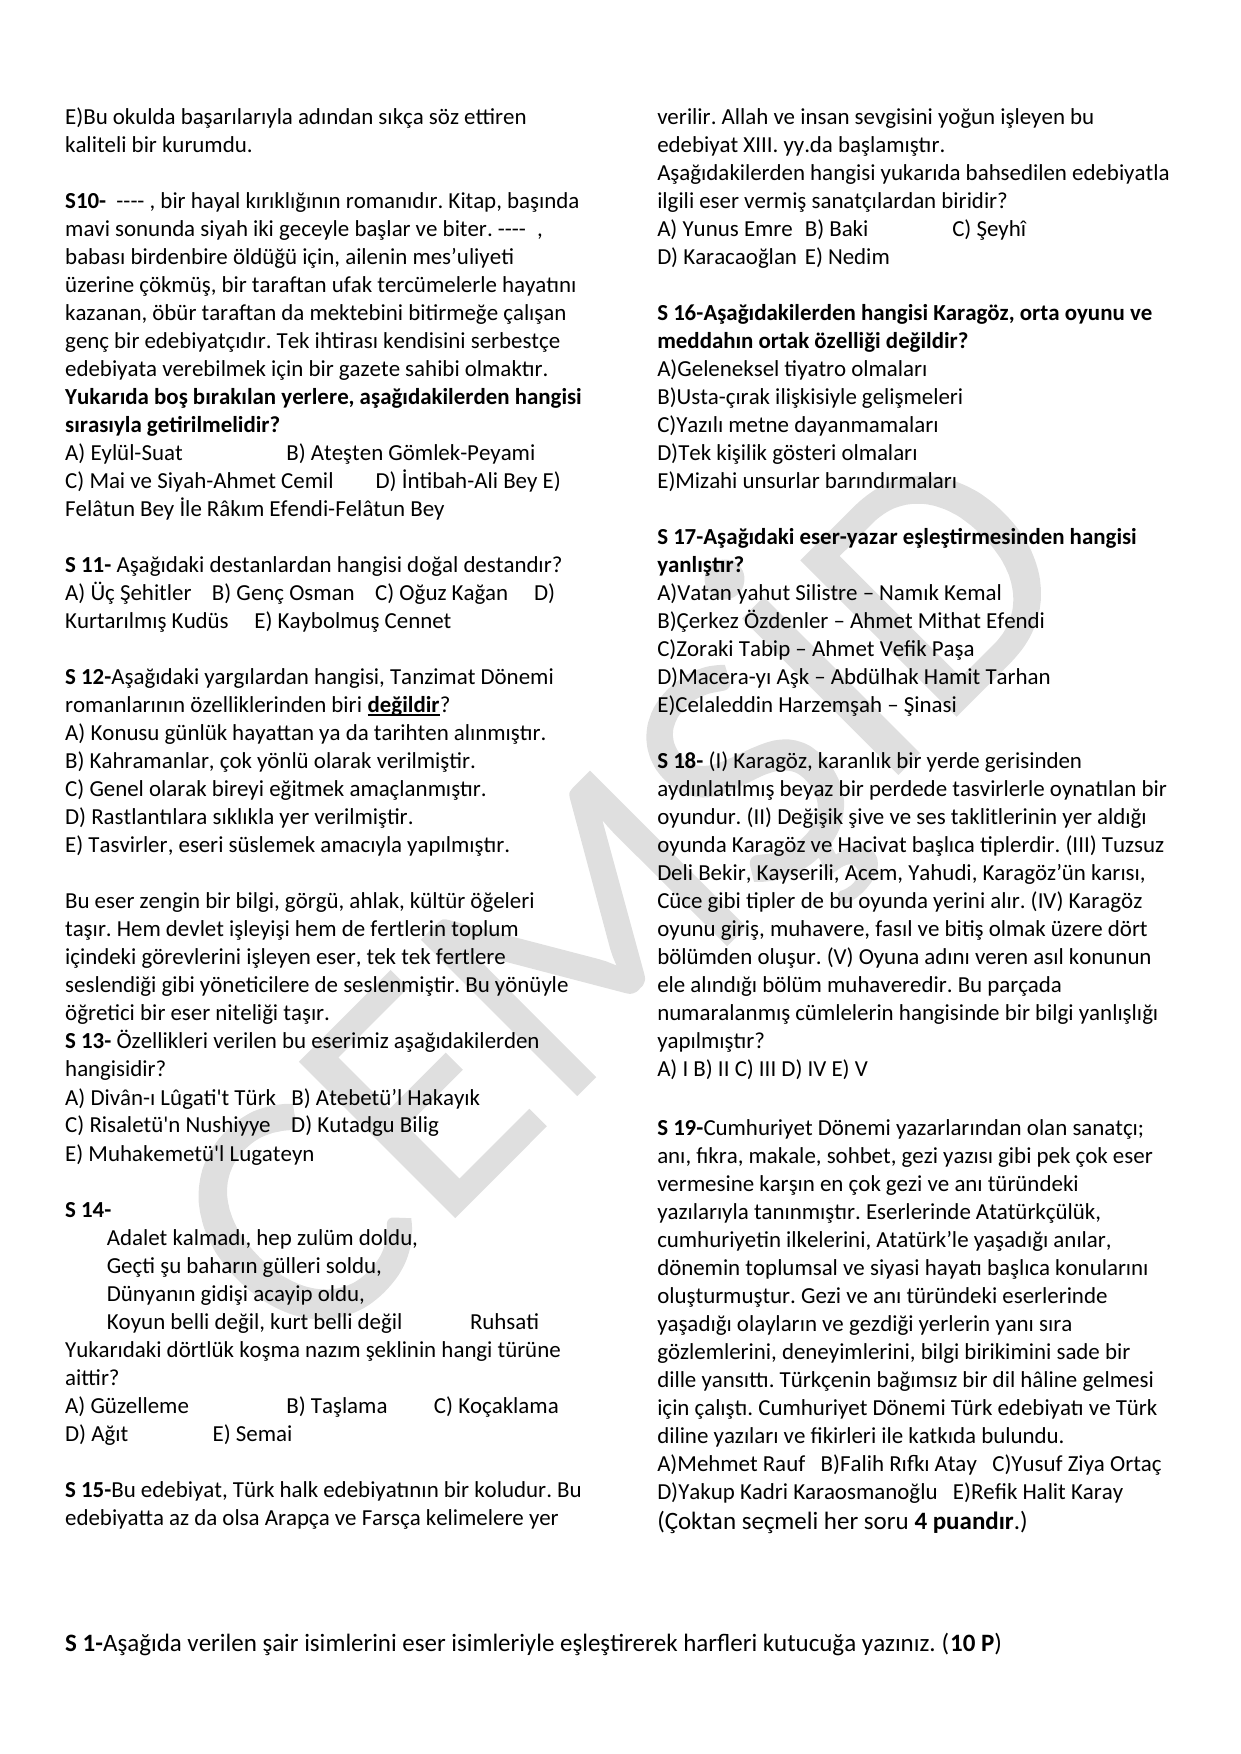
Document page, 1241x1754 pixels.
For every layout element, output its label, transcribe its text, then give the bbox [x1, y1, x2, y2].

text Yukarıdaki dörtlük koşma nazım şeklinin hangi türüne aittir? [65, 1335, 583, 1391]
text A) Konusu günlük hayattan ya da tarihten alınmıştır. [65, 718, 583, 746]
text A)Mehmet Rauf B)Falih Rıfkı Atay C)Yusuf Ziya Ortaç D)Yakup Kadri Karaosmanoğlu E)Refik Halit Karay [657, 1449, 1175, 1505]
text C)Yazılı metne dayanmamaları [657, 410, 1175, 438]
text S 18- (I) Karagöz, karanlık bir yerde gerisinden aydınlatılmış beyaz bir perdede tasvirlerle oynatılan bir oyundur. (II) Değişik şive ve ses taklitlerinin yer aldığı oyunda Karagöz ve Hacivat başlıca tiplerdir. (III) Tuzsuz Deli Bekir, Kayserili, Acem, Yahudi, Karagöz’ün karısı, Cüce gibi tipler de bu oyunda yerini alır. (IV) Karagöz oyunu giriş, muhavere, fasıl ve bitiş olmak üzere dört bölümden oluşur. (V) Oyuna adını veren asıl konunun ele alındığı bölüm muhaveredir. Bu parçada numaralanmış cümlelerin hangisinde bir bilgi yanlışlığı yapılmıştır? [657, 746, 1175, 1054]
text Adalet kalmadı, hep zulüm doldu, [65, 1223, 583, 1251]
text S 12-Aşağıdaki yargılardan hangisi, Tanzimat Dönemi romanlarının özelliklerinden biri değildir? [65, 662, 583, 718]
text (Çoktan seçmeli her soru 4 puandır.) [657, 1505, 1175, 1536]
text E)Bu okulda başarılarıyla adından sıkça söz ettiren kaliteli bir kurumdu. [65, 102, 583, 158]
text S 11- Aşağıdaki destanlardan hangisi doğal destandır? [65, 550, 583, 578]
text D) Karacaoğlan E) Nedim [657, 242, 1175, 270]
text B)Usta-çırak ilişkisiyle gelişmeleri [657, 382, 1175, 410]
text B) Kahramanlar, çok yönlü olarak verilmiştir. C) Genel olarak bireyi eğitmek amaçlanmıştır. [65, 746, 583, 802]
text Koyun belli değil, kurt belli değil Ruhsati [65, 1307, 583, 1335]
text B)Çerkez Özdenler – Ahmet Mithat Efendi [657, 606, 1175, 634]
text D)Tek kişilik gösteri olmaları [657, 438, 1175, 466]
text Bu eser zengin bir bilgi, görgü, ahlak, kültür öğeleri taşır. Hem devlet işleyişi hem de fertlerin toplum içindeki görevlerini işleyen eser, tek tek fertlere seslendiği gibi yöneticilere de seslenmiştir. Bu yönüyle öğretici bir eser niteliği taşır. [65, 886, 583, 1027]
text E)Celaleddin Harzemşah – Şinasi [657, 690, 1175, 718]
text D)Macera-yı Aşk – Abdülhak Hamit Tarhan [657, 662, 1175, 690]
text E) Muhakemetü'l Lugateyn [65, 1139, 583, 1167]
text D) Rastlantılara sıklıkla yer verilmiştir. E) Tasvirler, eseri süslemek amacıyla yapılmıştır. [65, 802, 583, 886]
text S 15-Bu edebiyat, Türk halk edebiyatının bir koludur. Bu edebiyatta az da olsa Arapça ve Farsça kelimelere yer verilir. Allah ve insan sevgisini yoğun işleyen bu edebiyat XIII. yy.da başlamıştır. Aşağıdakilerden hangisi yukarıda bahsedilen edebiyatla ilgili eser vermiş sanatçılardan biridir? [65, 1475, 583, 1531]
text S 13- Özellikleri verilen bu eserimiz aşağıdakilerden hangisidir? [65, 1027, 583, 1083]
text A) Güzelleme B) Taşlama C) Koçaklama [65, 1391, 583, 1419]
text S 17-Aşağıdaki eser-yazar eşleştirmesinden hangisi yanlıştır? [657, 522, 1175, 578]
text A)Vatan yahut Silistre – Namık Kemal [657, 578, 1175, 606]
text A) Üç Şehitler B) Genç Osman C) Oğuz Kağan D) Kurtarılmış Kudüs E) Kaybolmuş Cennet [65, 578, 583, 634]
text A) Eylül-Suat B) Ateşten Gömlek-Peyami [65, 438, 583, 466]
text D) Ağıt E) Semai [65, 1419, 583, 1475]
text S 15-Bu edebiyat, Türk halk edebiyatının bir koludur. Bu edebiyatta az da olsa Arapça ve Farsça kelimelere yer verilir. Allah ve insan sevgisini yoğun işleyen bu edebiyat XIII. yy.da başlamıştır. Aşağıdakilerden hangisi yukarıda bahsedilen edebiyatla ilgili eser vermiş sanatçılardan biridir? [657, 102, 1175, 214]
text A) I B) II C) III D) IV E) V [657, 1054, 1175, 1083]
text C) Risaletü'n Nushiyye D) Kutadgu Bilig [65, 1111, 583, 1139]
text C) Mai ve Siyah-Ahmet Cemil D) İntibah-Ali Bey E) Felâtun Bey İle Râkım Efendi-Felâtun Bey [65, 466, 583, 550]
text E)Mizahi unsurlar barındırmaları [657, 466, 1175, 494]
text A)Geleneksel tiyatro olmaları [657, 354, 1175, 382]
text A) Yunus Emre B) Baki C) Şeyhî [657, 214, 1175, 242]
text S 14- [65, 1195, 583, 1223]
text A) Divân-ı Lûgati't Türk B) Atebetü’l Hakayık [65, 1083, 583, 1111]
text S 16-Aşağıdakilerden hangisi Karagöz, orta oyunu ve meddahın ortak özelliği değildir? [657, 298, 1175, 354]
text S 1-Aşağıda verilen şair isimlerini eser isimleriyle eşleştirerek harfleri kutucuğa yazınız. (10 P) [65, 1627, 1175, 1658]
text S10- ---- , bir hayal kırıklığının romanıdır. Kitap, başında mavi sonunda siyah iki geceyle başlar ve biter. ---- , babası birdenbire öldüğü için, ailenin mes’uliyeti üzerine çökmüş, bir taraftan ufak tercümelerle hayatını kazanan, öbür taraftan da mektebini bitirmeğe çalışan genç bir edebiyatçıdır. Tek ihtirası kendisini serbestçe edebiyata verebilmek için bir gazete sahibi olmaktır. Yukarıda boş bırakılan yerlere, aşağıdakilerden hangisi sırasıyla getirilmelidir? [65, 186, 583, 438]
text Dünyanın gidişi acayip oldu, [65, 1279, 583, 1307]
text S 19-Cumhuriyet Dönemi yazarlarından olan sanatçı; anı, fıkra, makale, sohbet, gezi yazısı gibi pek çok eser vermesine karşın en çok gezi ve anı türündeki yazılarıyla tanınmıştır. Eserlerinde Atatürkçülük, cumhuriyetin ilkelerini, Atatürk’le yaşadığı anılar, dönemin toplumsal ve siyasi hayatı başlıca konularını oluşturmuştur. Gezi ve anı türündeki eserlerinde yaşadığı olayların ve gezdiği yerlerin yanı sıra gözlemlerini, deneyimlerini, bilgi birikimini sade bir dille yansıttı. Türkçenin bağımsız bir dil hâline gelmesi için çalıştı. Cumhuriyet Dönemi Türk edebiyatı ve Türk diline yazıları ve fikirleri ile katkıda bulundu. [657, 1113, 1175, 1449]
text Geçti şu baharın gülleri soldu, [65, 1251, 583, 1279]
text C)Zoraki Tabip – Ahmet Vefik Paşa [657, 634, 1175, 662]
